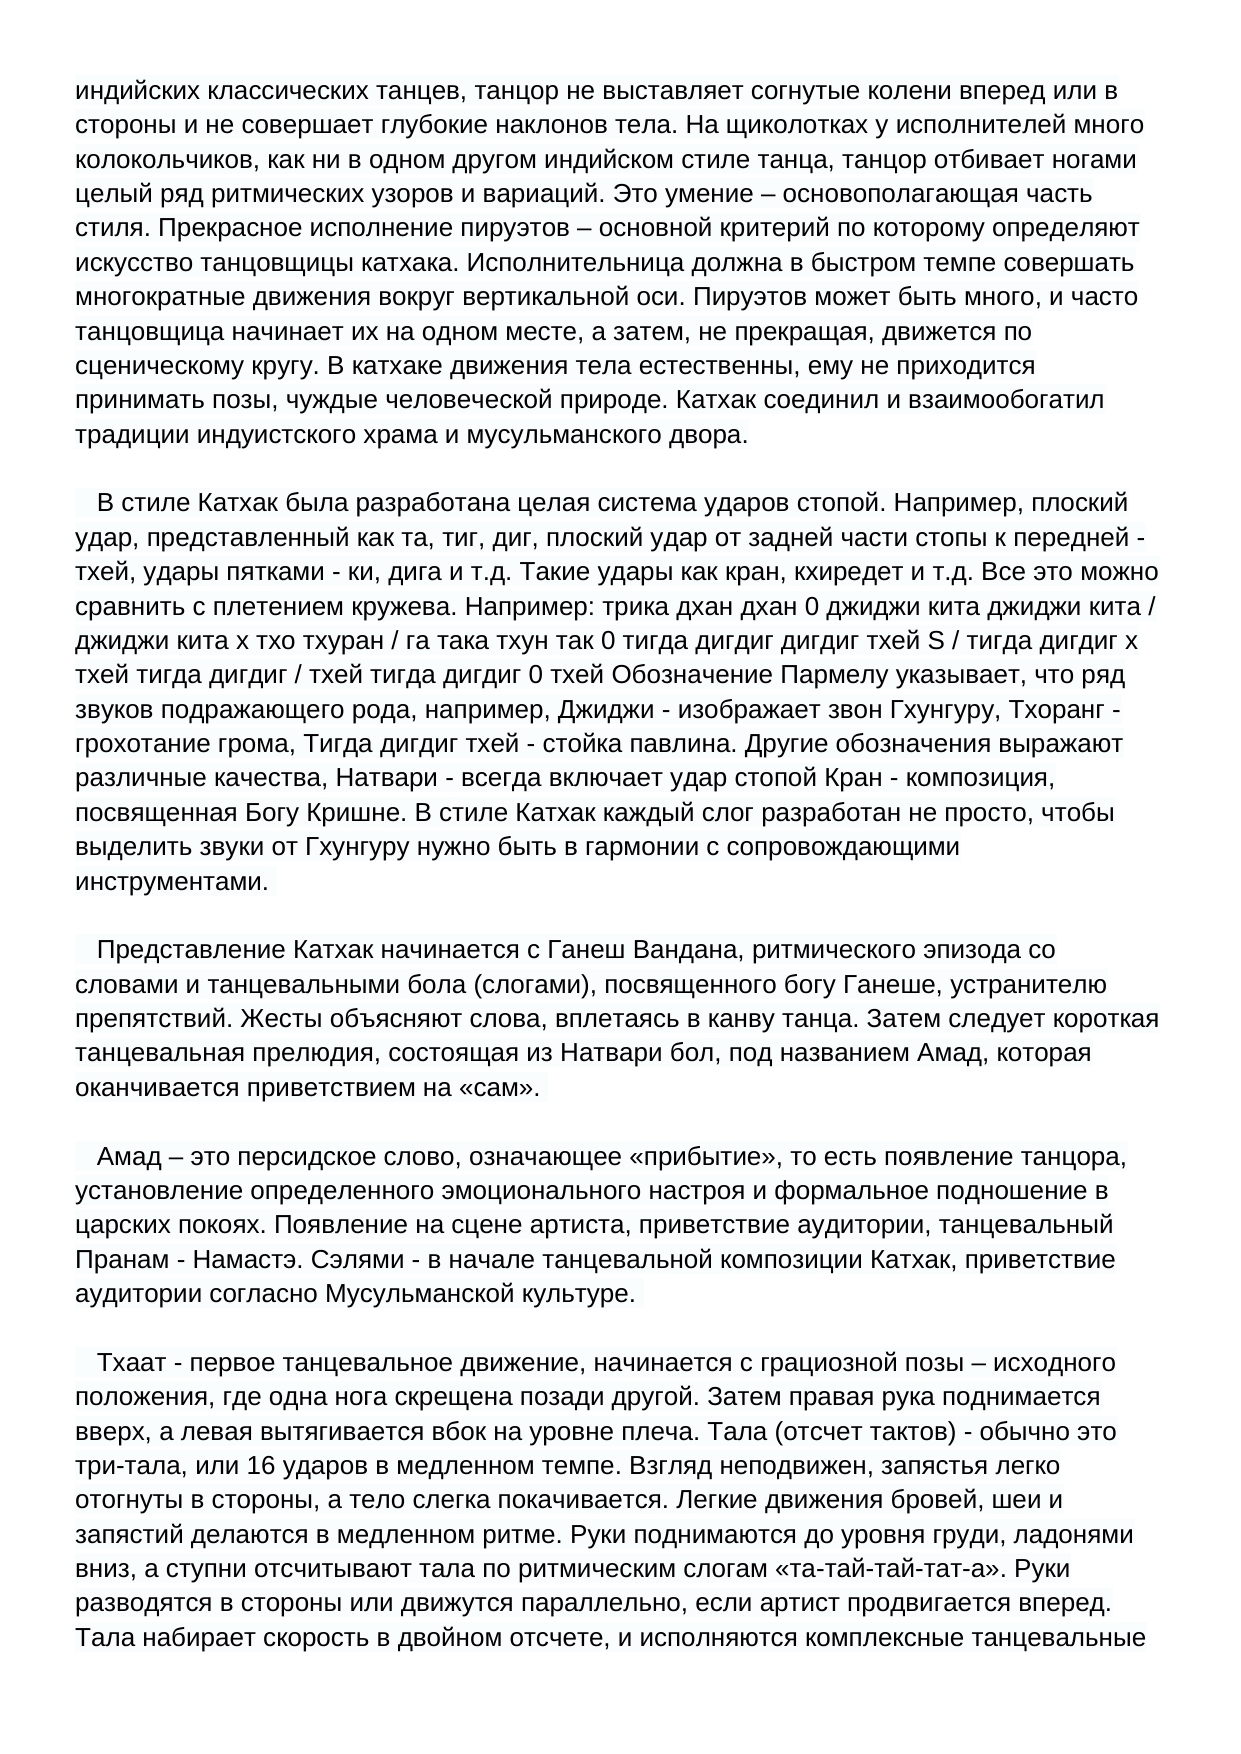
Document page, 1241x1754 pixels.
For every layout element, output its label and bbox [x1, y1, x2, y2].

text [75, 75, 1165, 1652]
